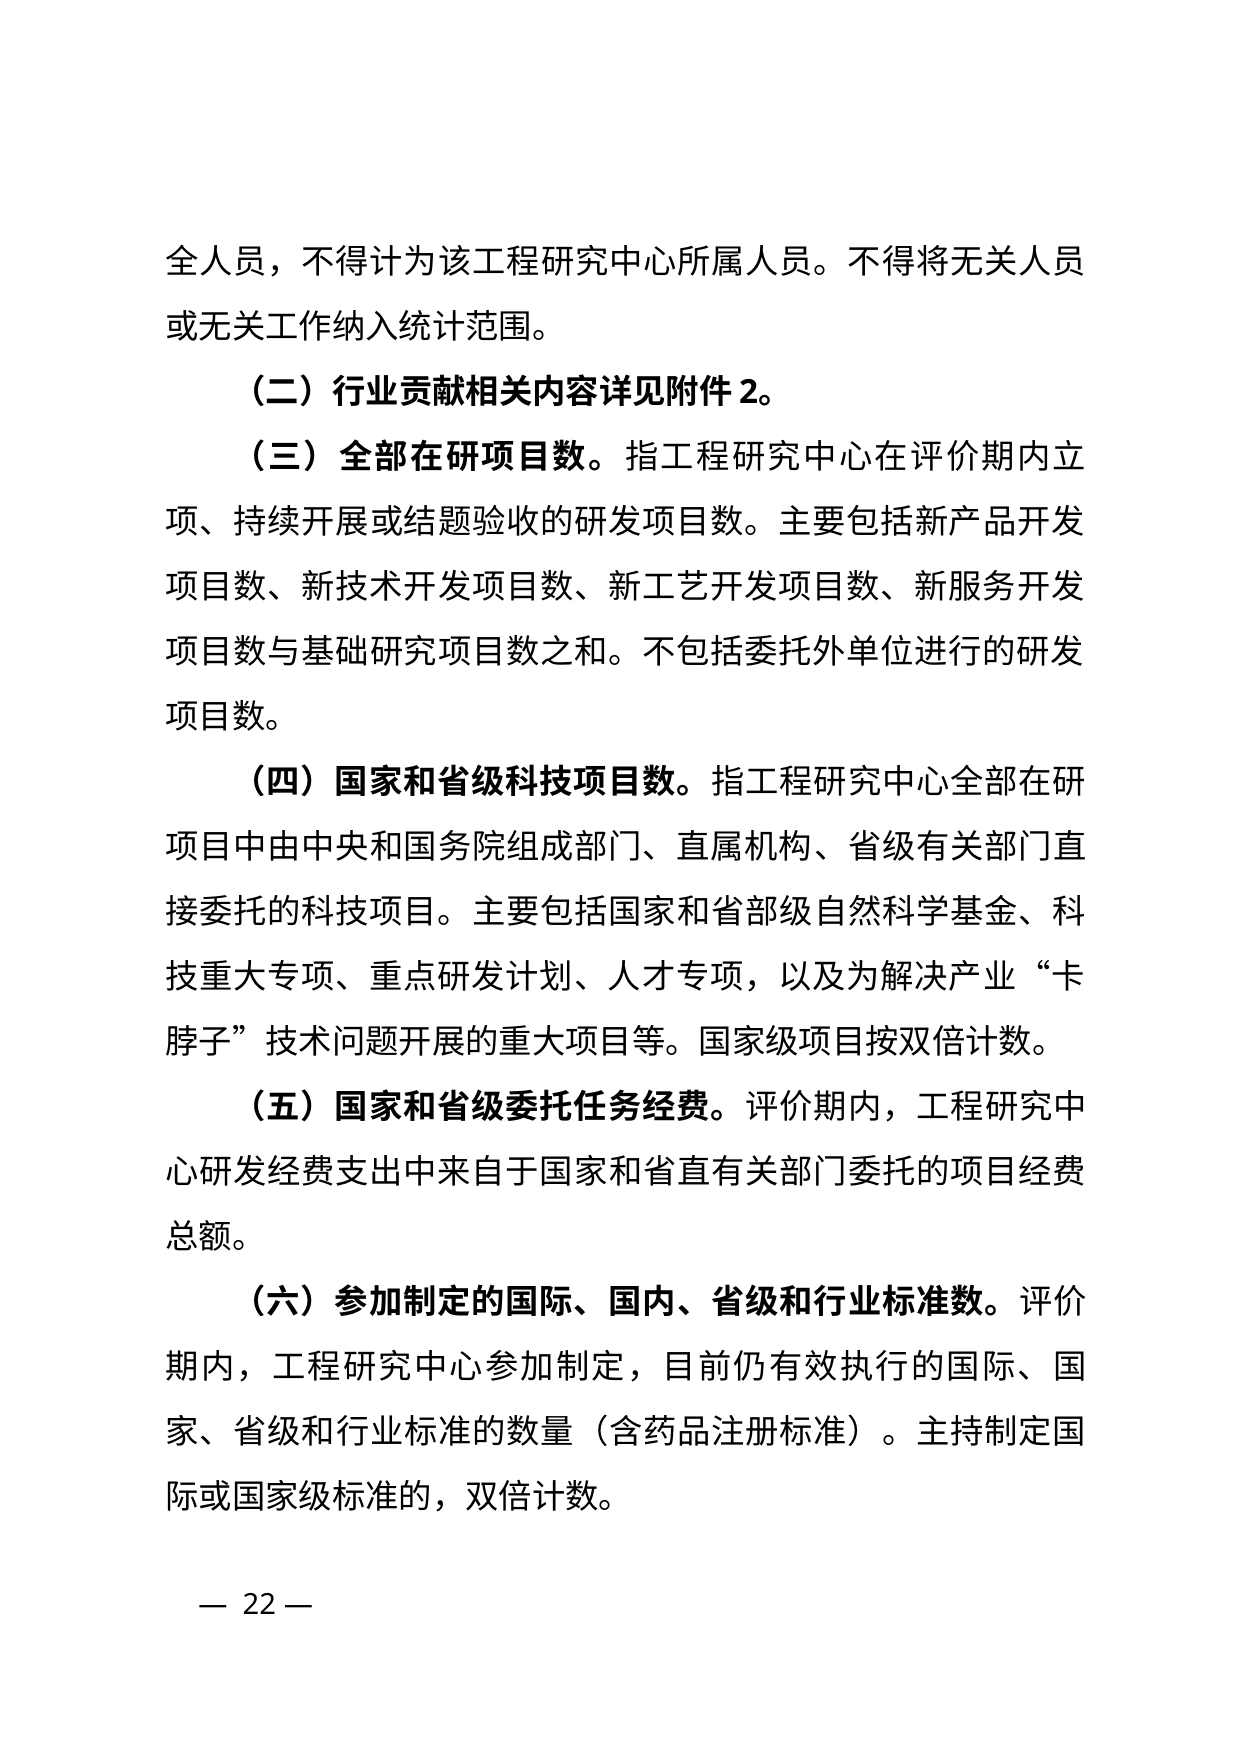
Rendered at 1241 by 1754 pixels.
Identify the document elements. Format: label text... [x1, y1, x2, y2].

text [165, 227, 1087, 357]
text （五）国家和省级委托任务经费。评价期内，工程研究中心研发经费支出中来自于国家和省直有关部门委托的项目经费总额。 [165, 1072, 1087, 1267]
text （三）全部在研项目数。指工程研究中心在评价期内立项、持续开展或结题验收的研发项目数。主要包括新产品开发项目数、新技术开发项目数、新工艺开发项目数、新服务开发项目数与基础研究项目数之和。不包括委托外单位进行的研发项目数。 [165, 422, 1087, 747]
text （四）国家和省级科技项目数。指工程研究中心全部在研项目中由中央和国务院组成部门、直属机构、省级有关部门直接委托的科技项目。主要包括国家和省部级自然科学基金、科技重大专项、重点研发计划、人才专项，以及为解决产业“卡脖子”技术问题开展的重大项目等。国家级项目按双倍计数。 [165, 747, 1087, 1072]
text （六）参加制定的国际、国内、省级和行业标准数。评价期内，工程研究中心参加制定，目前仍有效执行的国际、国家、省级和行业标准的数量（含药品注册标准）。主持制定国际或国家级标准的，双倍计数。 [165, 1267, 1087, 1527]
text （二）行业贡献相关内容详见附件2。 [165, 357, 1087, 422]
